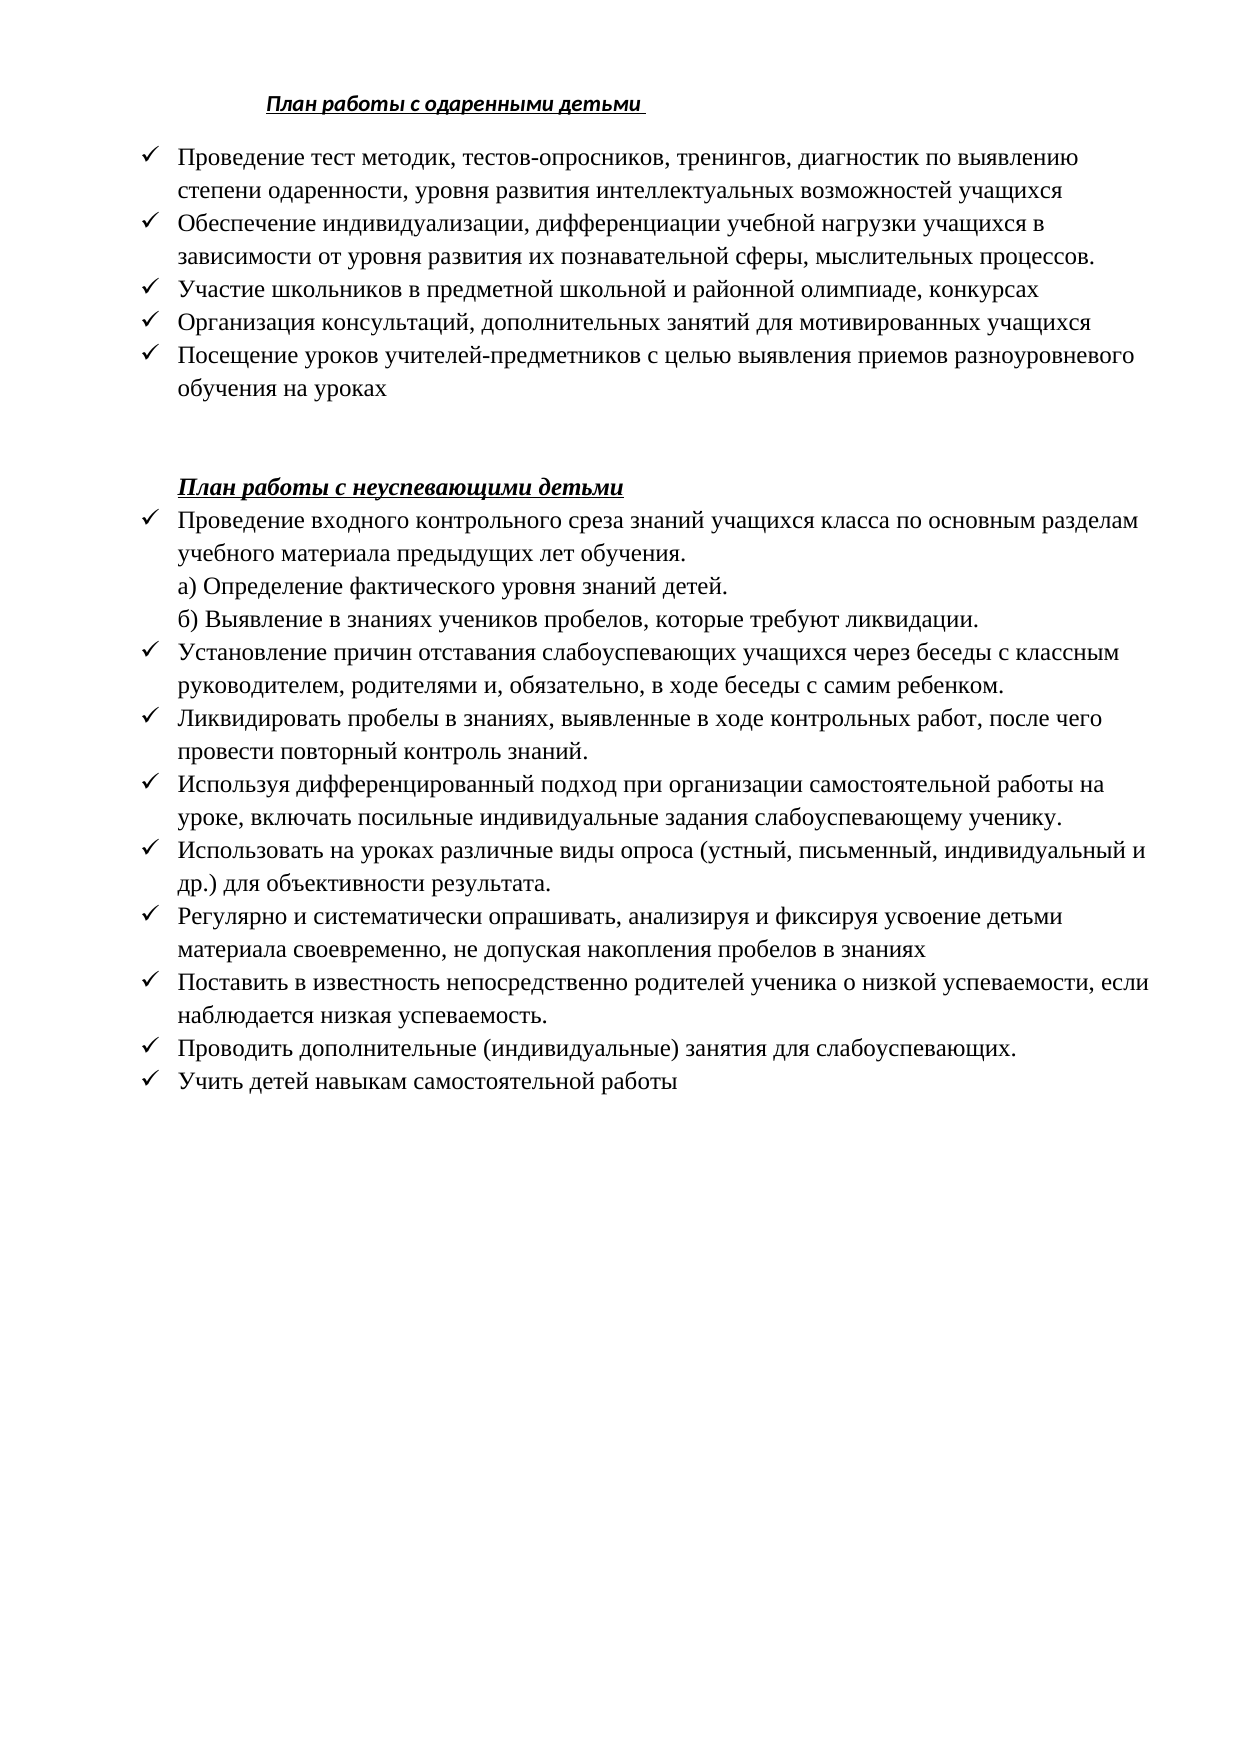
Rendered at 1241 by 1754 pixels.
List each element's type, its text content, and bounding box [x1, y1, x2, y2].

list Используя дифференцированный подход при организации самостоятельной работы на уроке, включать посильные индивидуальные задания слабоуспевающему ученику. [140, 769, 1152, 831]
text б) Выявление в знаниях учеников пробелов, которые требуют ликвидации. [177, 604, 1152, 633]
list Ликвидировать пробелы в знаниях, выявленные в ходе контрольных работ, после чего провести повторный контроль знаний. [140, 703, 1152, 765]
list Использовать на уроках различные виды опроса (устный, письменный, индивидуальный и др.) для объективности результата. [140, 835, 1152, 897]
list Поставить в известность непосредственно родителей ученика о низкой успеваемости, если наблюдается низкая успеваемость. [140, 967, 1152, 1029]
list Организация консультаций, дополнительных занятий для мотивированных учащихся [140, 307, 1152, 336]
list Установление причин отставания слабоуспевающих учащихся через беседы с классным руководителем, родителями и, обязательно, в ходе беседы с самим ребенком. [140, 637, 1152, 699]
list Регулярно и систематически опрашивать, анализируя и фиксируя усвоение детьми материала своевременно, не допуская накопления пробелов в знаниях [140, 901, 1152, 963]
text План работы с неуспевающими детьми [177, 472, 1152, 501]
text План работы с одаренными детьми [177, 89, 1152, 117]
list Обеспечение индивидуализации, дифференциации учебной нагрузки учащихся в зависимости от уровня развития их познавательной сферы, мыслительных процессов. [140, 208, 1152, 269]
list Участие школьников в предметной школьной и районной олимпиаде, конкурсах [140, 274, 1152, 302]
list Проводить дополнительные (индивидуальные) занятия для слабоуспевающих. [140, 1033, 1152, 1062]
list Проведение тест методик, тестов-опросников, тренингов, диагностик по выявлению степени одаренности, уровня развития интеллектуальных возможностей учащихся [140, 142, 1152, 203]
list Учить детей навыкам самостоятельной работы [140, 1066, 1152, 1095]
text а) Определение фактического уровня знаний детей. [177, 571, 1152, 600]
list Проведение входного контрольного среза знаний учащихся класса по основным разделам учебного материала предыдущих лет обучения. [140, 505, 1152, 567]
list Посещение уроков учителей-предметников с целью выявления приемов разноуровневого обучения на уроках [140, 340, 1152, 402]
